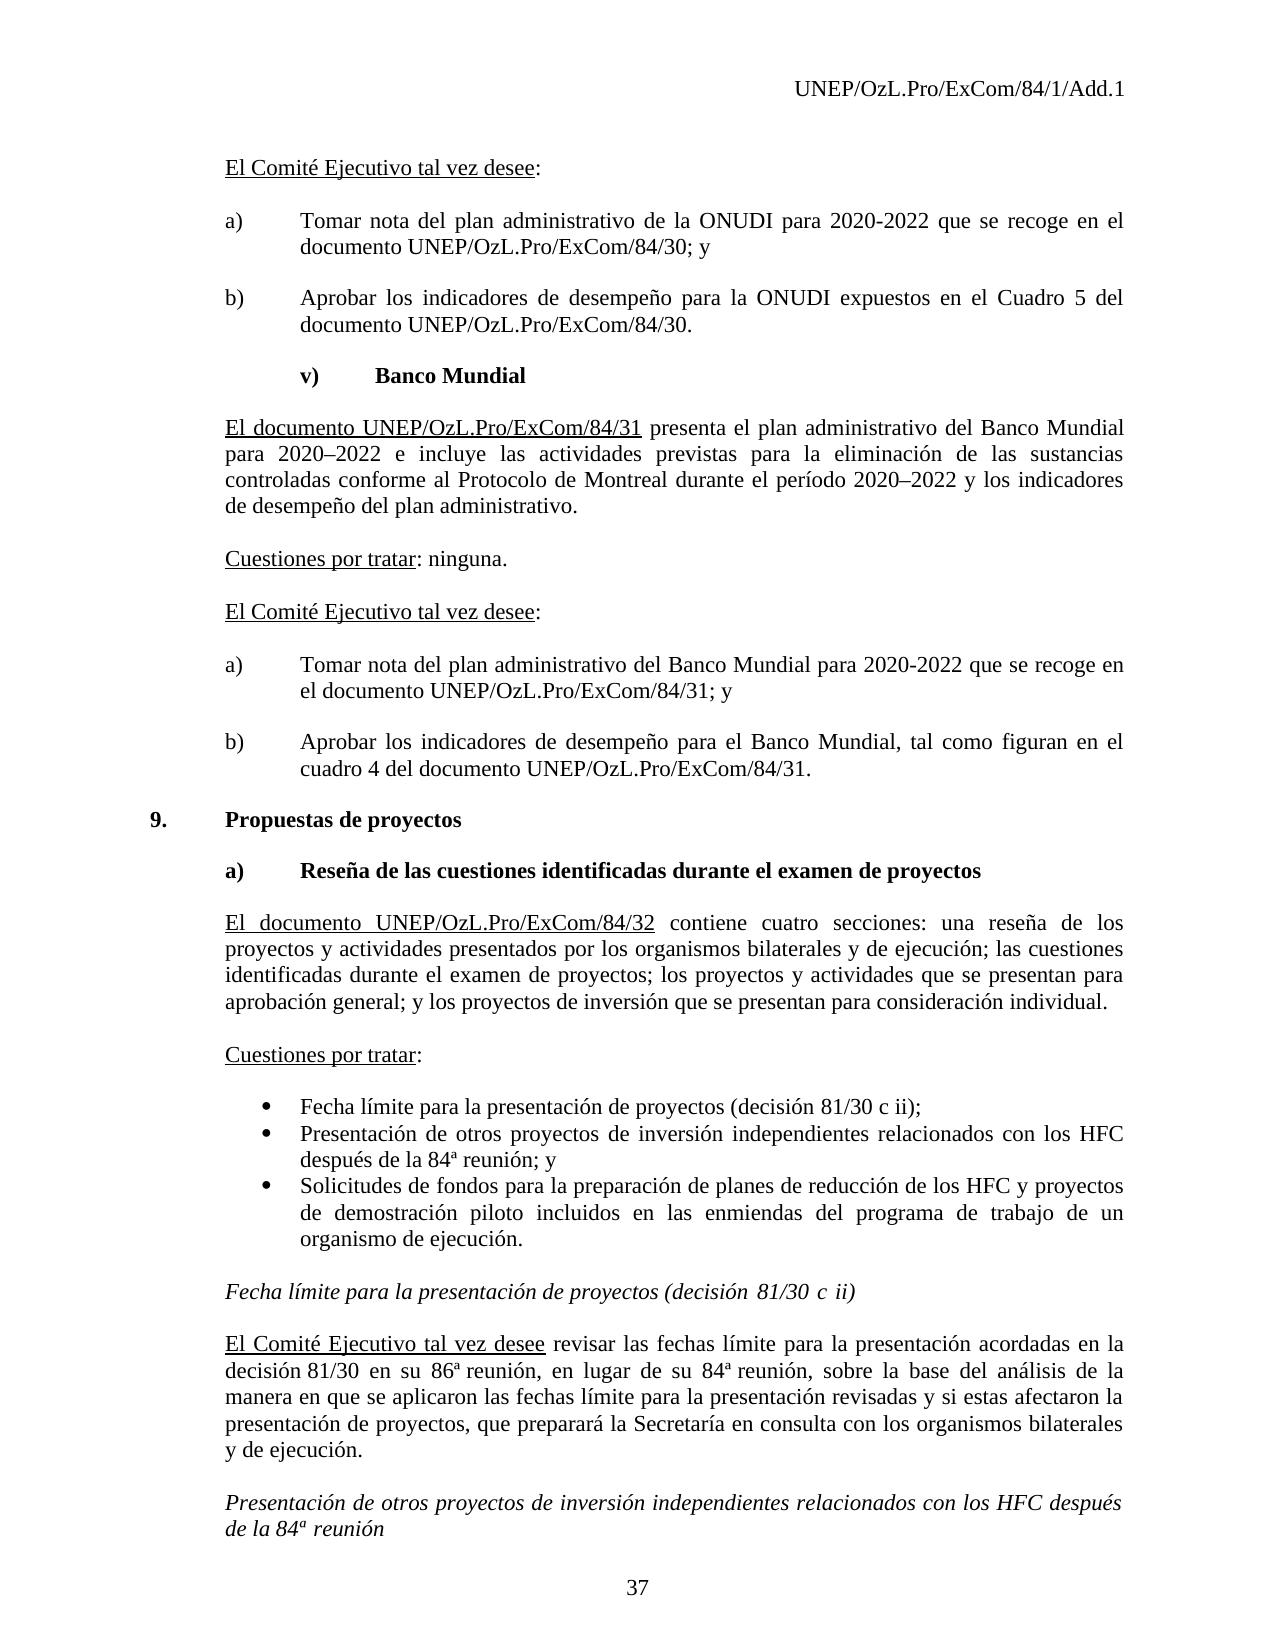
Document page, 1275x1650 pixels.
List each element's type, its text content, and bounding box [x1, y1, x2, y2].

text El Comité Ejecutivo tal vez desee: [225, 598, 1125, 624]
subtitle Tomar nota del plan administrativo del Banco Mundial para 2020-2022 que se recoge en el documento UNEP/OzL.Pro/ExCom/84/31; y [225, 651, 1125, 703]
subtitle Propuestas de proyectos [150, 806, 1125, 832]
list Fecha límite para la presentación de proyectos (decisión 81/30 c ii); [262, 1093, 1125, 1120]
text Cuestiones por tratar: [225, 1041, 1125, 1067]
list Presentación de otros proyectos de inversión independientes relacionados con los HFC después de la 84ª reunión; y [262, 1120, 1125, 1172]
subtitle Aprobar los indicadores de desempeño para el Banco Mundial, tal como figuran en el cuadro 4 del documento UNEP/OzL.Pro/ExCom/84/31. [225, 728, 1125, 781]
subtitle Aprobar los indicadores de desempeño para la ONUDI expuestos en el Cuadro 5 del documento UNEP/OzL.Pro/ExCom/84/30. [225, 284, 1125, 337]
subtitle v) Banco Mundial [300, 362, 1125, 388]
text Presentación de otros proyectos de inversión independientes relacionados con los HFC después de la 84ª reunión [225, 1489, 1125, 1541]
text Fecha límite para la presentación de proyectos (decisión 81/30 c ii) [225, 1278, 1125, 1304]
subtitle Tomar nota del plan administrativo de la ONUDI para 2020-2022 que se recoge en el documento UNEP/OzL.Pro/ExCom/84/30; y [225, 207, 1125, 259]
subtitle Reseña de las cuestiones identificadas durante el examen de proyectos [225, 857, 1125, 884]
text El documento UNEP/OzL.Pro/ExCom/84/32 contiene cuatro secciones: una reseña de los proyectos y actividades presentados por los organismos bilaterales y de ejecución; las cuestiones identificadas durante el examen de proyectos; los proyectos y actividades que se presentan para aprobación general; y los proyectos de inversión que se presentan para consideración individual. [225, 909, 1125, 1014]
text Cuestiones por tratar: ninguna. [225, 545, 1125, 572]
text El Comité Ejecutivo tal vez desee: [225, 154, 1125, 180]
text El Comité Ejecutivo tal vez desee revisar las fechas límite para la presentación acordadas en la decisión 81/30 en su 86ª reunión, en lugar de su 84ª reunión, sobre la base del análisis de la manera en que se aplicaron las fechas límite para la presentación revisadas y si estas afectaron la presentación de proyectos, que preparará la Secretaría en consulta con los organismos bilaterales y de ejecución. [225, 1331, 1125, 1462]
list Solicitudes de fondos para la preparación de planes de reducción de los HFC y proyectos de demostración piloto incluidos en las enmiendas del programa de trabajo de un organismo de ejecución. [262, 1172, 1125, 1251]
text El documento UNEP/OzL.Pro/ExCom/84/31 presenta el plan administrativo del Banco Mundial para 2020–2022 e incluye las actividades previstas para la eliminación de las sustancias controladas conforme al Protocolo de Montreal durante el período 2020–2022 y los indicadores de desempeño del plan administrativo. [225, 413, 1125, 519]
